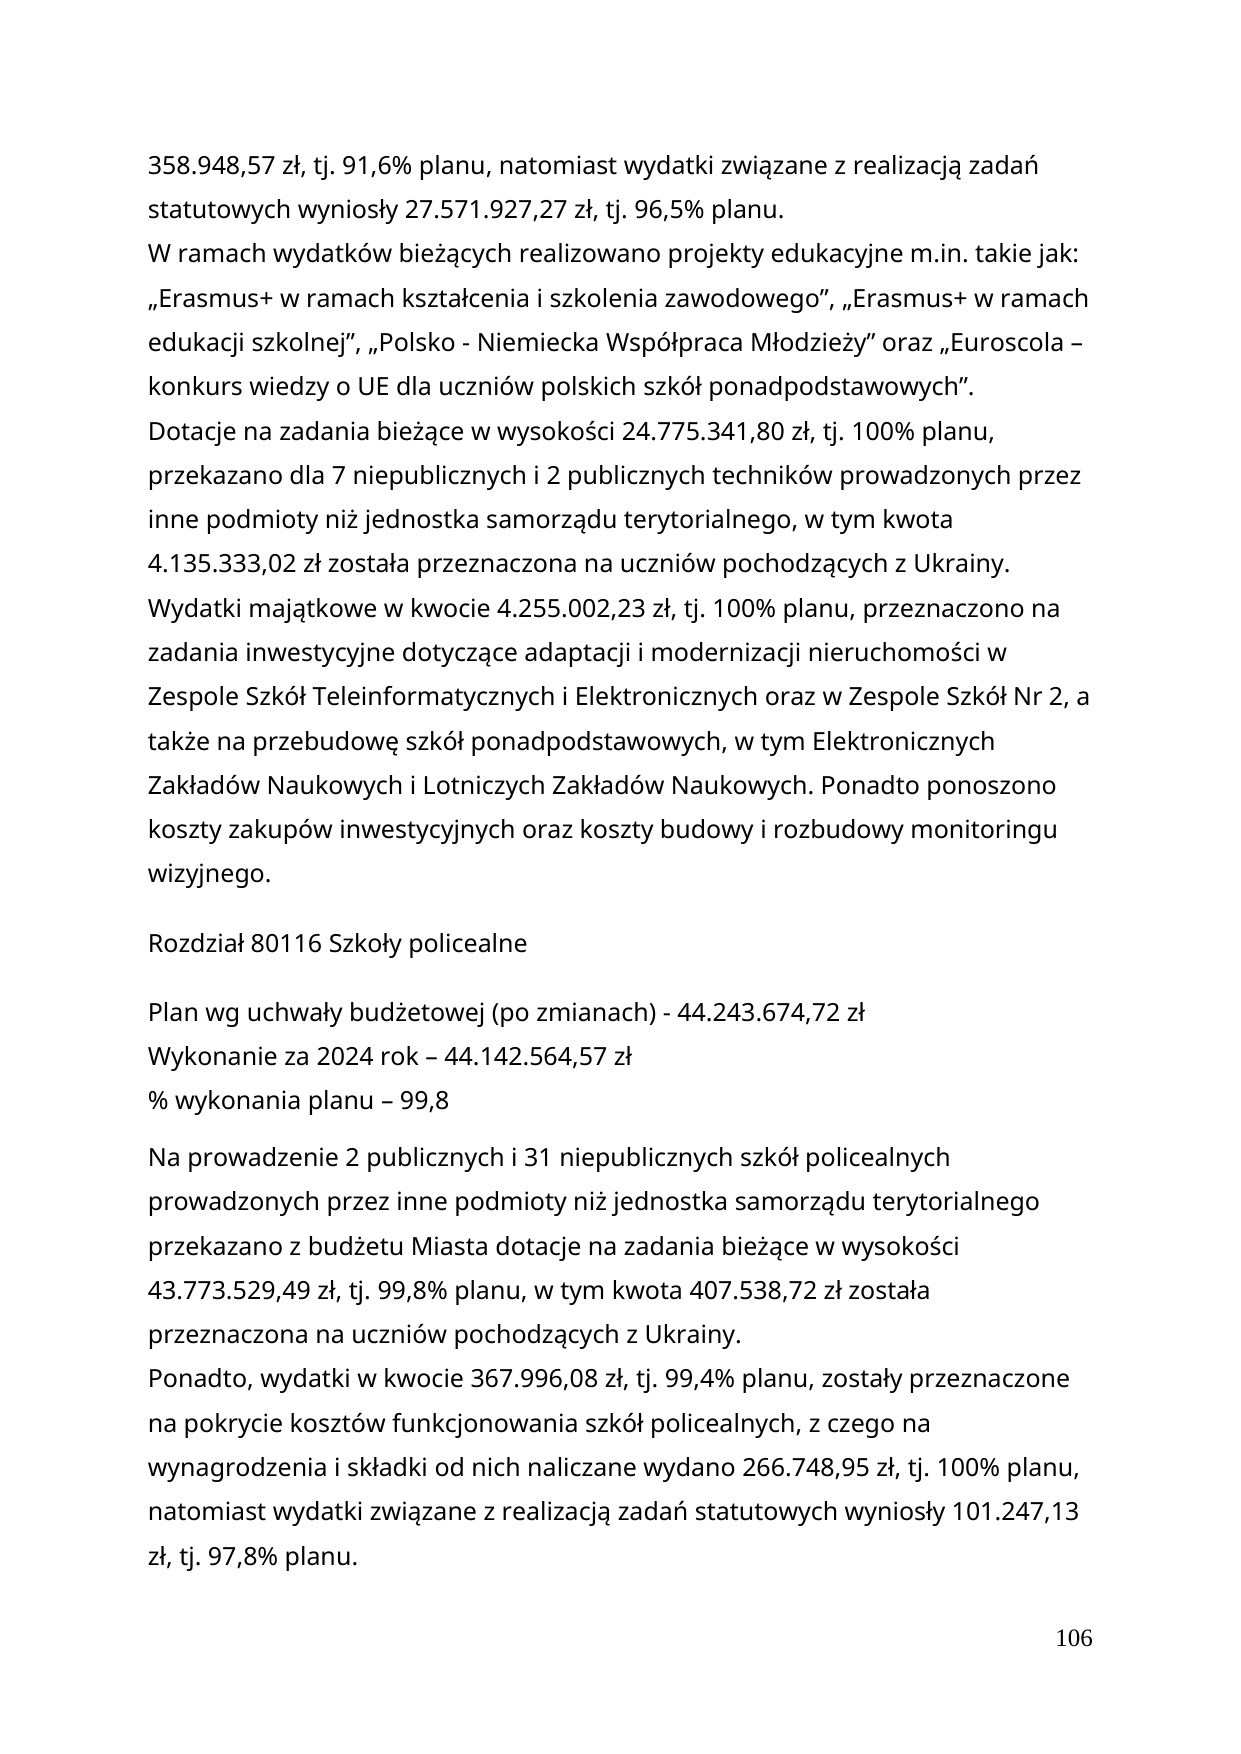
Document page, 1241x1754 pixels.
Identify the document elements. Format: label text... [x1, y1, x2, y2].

text Na prowadzenie 2 publicznych i 31 niepublicznych szkół policealnych prowadzonych przez inne podmioty niż jednostka samorządu terytorialnego przekazano z budżetu Miasta dotacje na zadania bieżące w wysokości 43.773.529,49 zł, tj. 99,8% planu, w tym kwota 407.538,72 zł została przeznaczona na uczniów pochodzących z Ukrainy. [148, 1140, 1093, 1351]
text Wykonanie za 2024 rok – 44.142.564,57 zł [148, 1039, 1093, 1073]
text Wydatki majątkowe w kwocie 4.255.002,23 zł, tj. 100% planu, przeznaczono na zadania inwestycyjne dotyczące adaptacji i modernizacji nieruchomości w Zespole Szkół Teleinformatycznych i Elektronicznych oraz w Zespole Szkół Nr 2, a także na przebudowę szkół ponadpodstawowych, w tym Elektronicznych Zakładów Naukowych i Lotniczych Zakładów Naukowych. Ponadto ponoszono koszty zakupów inwestycyjnych oraz koszty budowy i rozbudowy monitoringu wizyjnego. [148, 590, 1093, 890]
text W ramach wydatków bieżących realizowano projekty edukacyjne m.in. takie jak: „Erasmus+ w ramach kształcenia i szkolenia zawodowego”, „Erasmus+ w ramach edukacji szkolnej”, „Polsko - Niemiecka Współpraca Młodzieży” oraz „Euroscola – konkurs wiedzy o UE dla uczniów polskich szkół ponadpodstawowych”. [148, 236, 1093, 403]
text Dotacje na zadania bieżące w wysokości 24.775.341,80 zł, tj. 100% planu, przekazano dla 7 niepublicznych i 2 publicznych techników prowadzonych przez inne podmioty niż jednostka samorządu terytorialnego, w tym kwota 4.135.333,02 zł została przeznaczona na uczniów pochodzących z Ukrainy. [148, 413, 1093, 580]
text % wykonania planu – 99,8 [148, 1083, 1093, 1117]
text Plan wg uchwały budżetowej (po zmianach) - 44.243.674,72 zł [148, 994, 1093, 1028]
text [148, 148, 1093, 226]
text Ponadto, wydatki w kwocie 367.996,08 zł, tj. 99,4% planu, zostały przeznaczone na pokrycie kosztów funkcjonowania szkół policealnych, z czego na wynagrodzenia i składki od nich naliczane wydano 266.748,95 zł, tj. 100% planu, natomiast wydatki związane z realizacją zadań statutowych wyniosły 101.247,13 zł, tj. 97,8% planu. [148, 1361, 1093, 1572]
text Rozdział 80116 Szkoły policealne [148, 925, 1093, 959]
